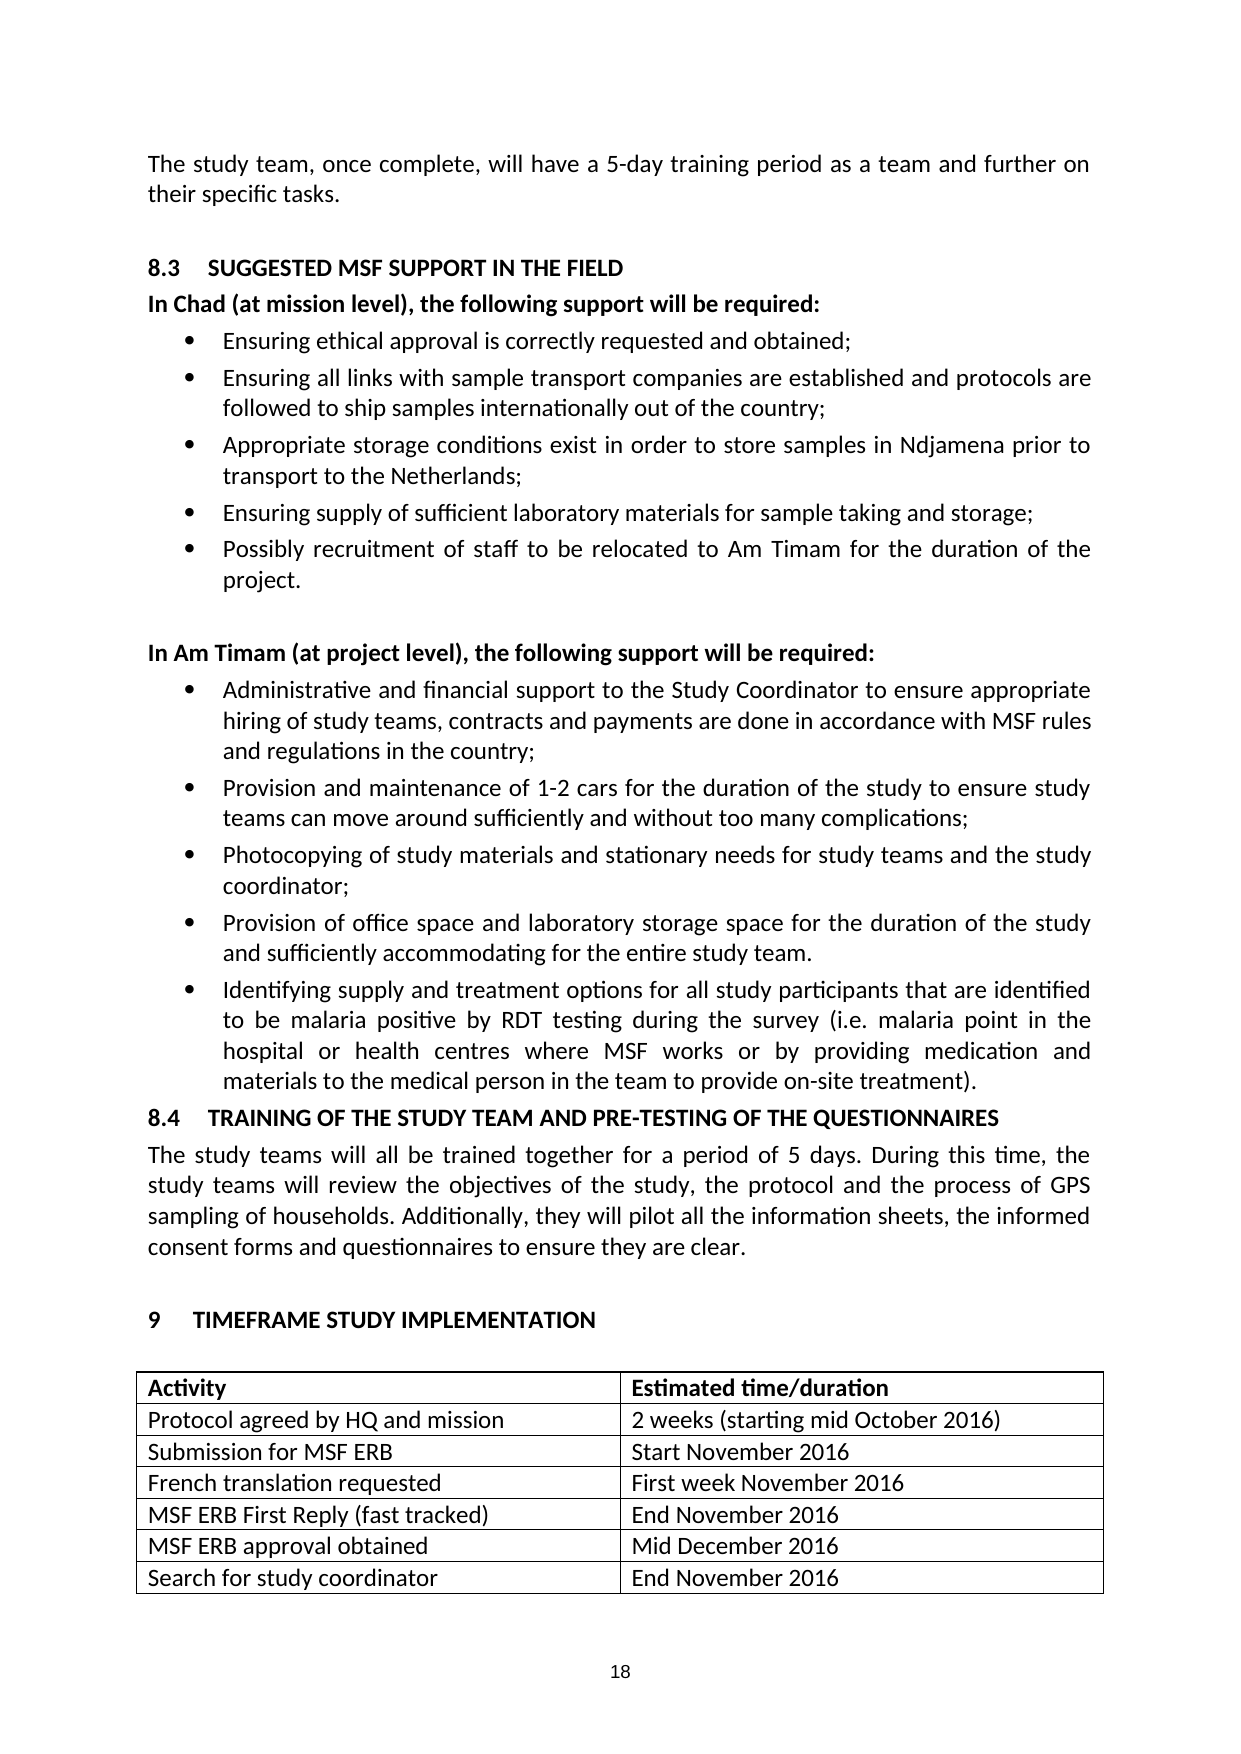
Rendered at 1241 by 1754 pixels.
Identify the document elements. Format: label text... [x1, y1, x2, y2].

list Identifying supply and treatment options for all study participants that are identified to be malaria positive by RDT testing during the survey (i.e. malaria point in the hospital or health centres where MSF works or by providing medication and materials to the medical person in the team to provide on-site treatment). [185, 974, 1092, 1096]
list Provision of office space and laboratory storage space for the duration of the study and sufficiently accommodating for the entire study team. [185, 907, 1092, 968]
table_header Activity [137, 1373, 620, 1403]
table_cell Protocol agreed by HQ and mission [137, 1404, 620, 1434]
table_cell End November 2016 [621, 1499, 1103, 1529]
table_header Estimated time/duration [621, 1373, 1103, 1403]
table_cell Submission for MSF ERB [137, 1436, 620, 1466]
table_cell MSF ERB approval obtained [137, 1530, 620, 1561]
table_cell MSF ERB First Reply (fast tracked) [137, 1499, 620, 1529]
table_cell Search for study coordinator [137, 1562, 620, 1592]
text In Am Timam (at project level), the following support will be required: [148, 637, 1092, 668]
table_cell Start November 2016 [621, 1436, 1103, 1466]
text In Chad (at mission level), the following support will be required: [148, 288, 1092, 319]
list Ensuring ethical approval is correctly requested and obtained; [185, 325, 1092, 356]
table_cell End November 2016 [621, 1562, 1103, 1592]
subtitle Suggested MSF support in the field [148, 252, 1092, 282]
list Possibly recruitment of staff to be relocated to Am Timam for the duration of the project. [185, 533, 1092, 594]
list Appropriate storage conditions exist in order to store samples in Ndjamena prior to transport to the Netherlands; [185, 429, 1092, 490]
table_cell 2 weeks (starting mid October 2016) [621, 1404, 1103, 1434]
text The study team, once complete, will have a 5-day training period as a team and further on their specific tasks. [148, 148, 1092, 209]
subtitle Timeframe study implementation [148, 1304, 1092, 1335]
subtitle Training of the study team and pre-testing of the questionnaires [148, 1102, 1092, 1133]
list Photocopying of study materials and stationary needs for study teams and the study coordinator; [185, 839, 1092, 900]
list Ensuring supply of sufficient laboratory materials for sample taking and storage; [185, 497, 1092, 527]
text The study teams will all be trained together for a period of 5 days. During this time, the study teams will review the objectives of the study, the protocol and the process of GPS sampling of households. Additionally, they will pilot all the information sheets, the informed consent forms and questionnaires to ensure they are clear. [148, 1139, 1092, 1261]
table_cell Mid December 2016 [621, 1530, 1103, 1561]
list Ensuring all links with sample transport companies are established and protocols are followed to ship samples internationally out of the country; [185, 362, 1092, 423]
table_cell French translation requested [137, 1467, 620, 1498]
table_cell First week November 2016 [621, 1467, 1103, 1498]
list Provision and maintenance of 1-2 cars for the duration of the study to ensure study teams can move around sufficiently and without too many complications; [185, 772, 1092, 833]
list Administrative and financial support to the Study Coordinator to ensure appropriate hiring of study teams, contracts and payments are done in accordance with MSF rules and regulations in the country; [185, 674, 1092, 766]
